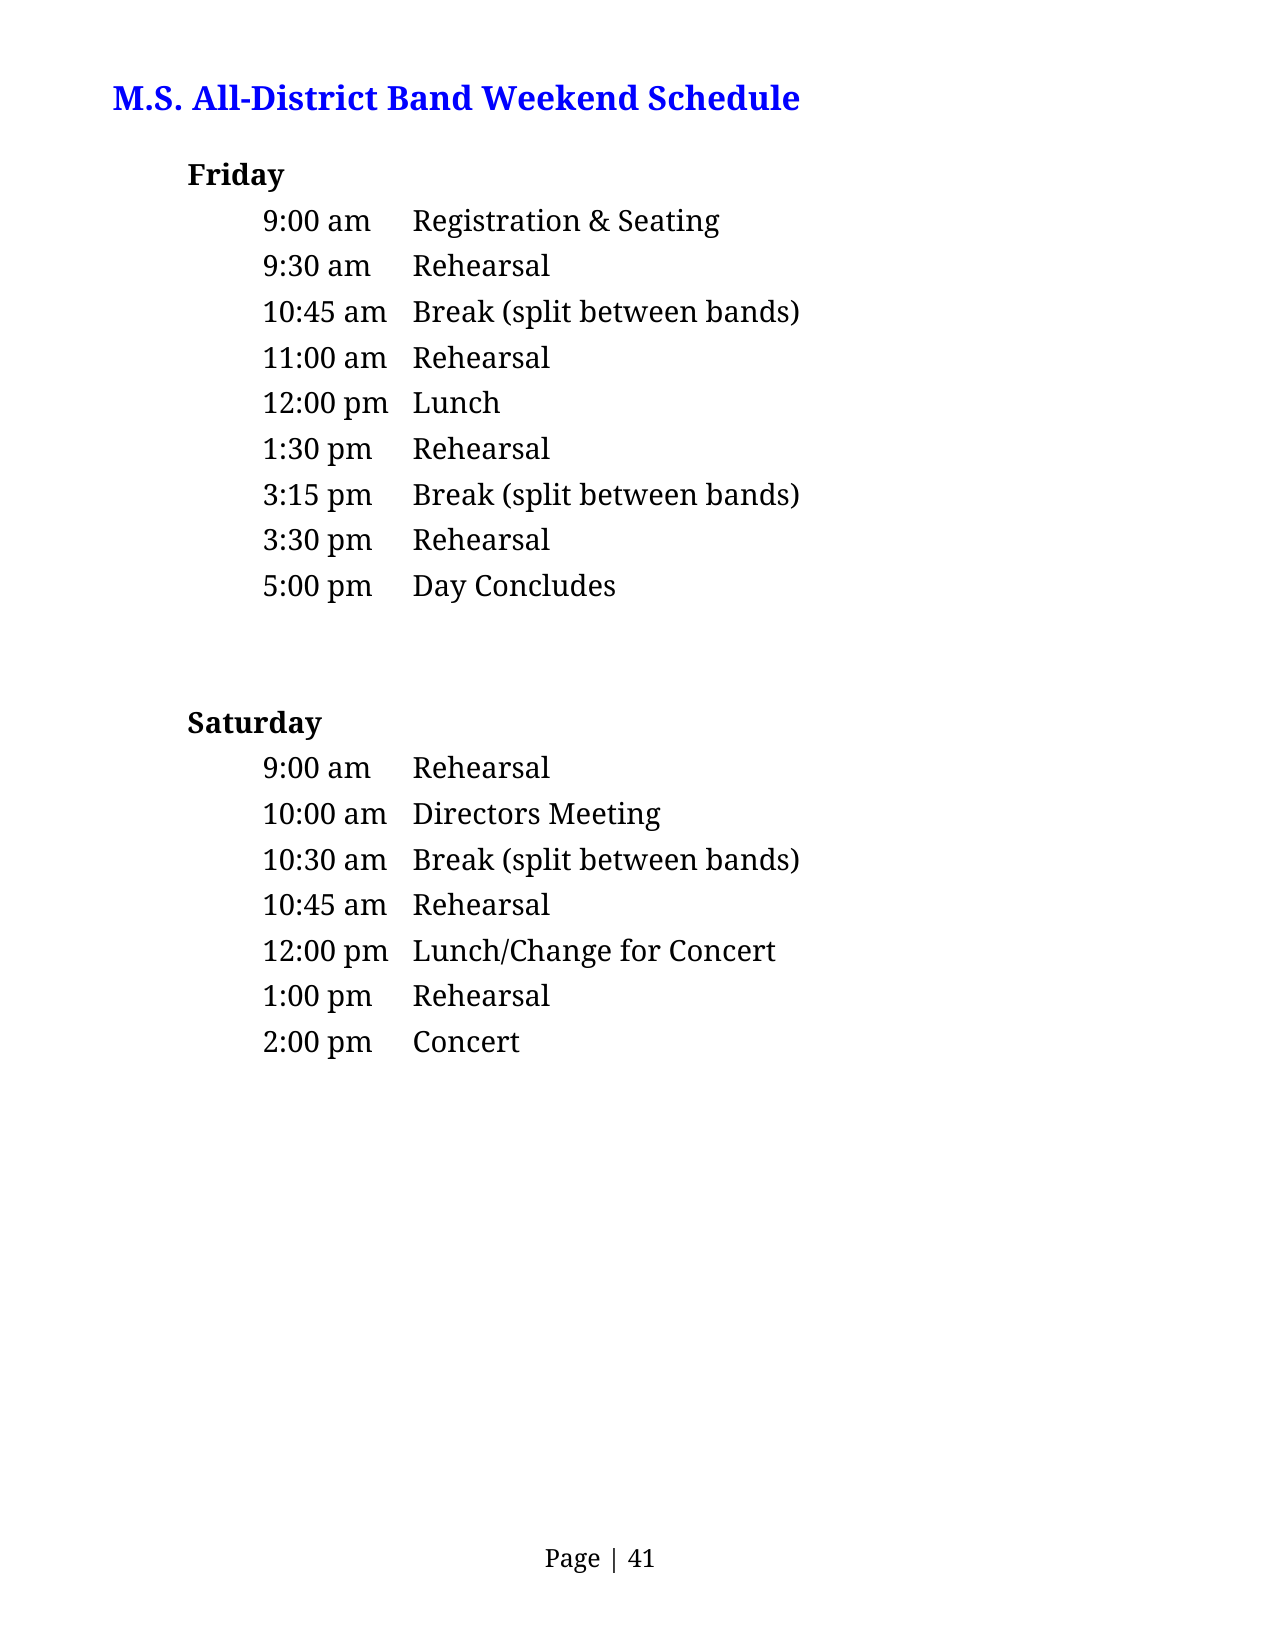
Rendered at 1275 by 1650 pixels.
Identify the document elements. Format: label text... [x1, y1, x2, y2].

text 12:00 pm Lunch/Change for Concert [262, 930, 1162, 970]
subtitle M.S. All-District Band Weekend Schedule [112, 75, 1162, 120]
text 11:00 am Rehearsal [262, 337, 1162, 377]
text 9:30 am Rehearsal [262, 246, 1162, 285]
text 2:00 pm Concert [262, 1021, 1162, 1061]
text 12:00 pm Lunch [262, 383, 1162, 422]
text 3:30 pm Rehearsal [262, 519, 1162, 559]
text 1:30 pm Rehearsal [262, 428, 1162, 468]
text 10:30 am Break (split between bands) [262, 839, 1162, 878]
text Friday [187, 154, 1162, 194]
text 3:15 pm Break (split between bands) [262, 474, 1162, 513]
text 10:45 am Rehearsal [262, 884, 1162, 924]
text Saturday [187, 702, 1162, 742]
text 10:45 am Break (split between bands) [262, 291, 1162, 331]
text 9:00 am Registration & Seating [262, 200, 1162, 240]
text 1:00 pm Rehearsal [262, 976, 1162, 1015]
text 9:00 am Rehearsal [262, 748, 1162, 787]
text 10:00 am Directors Meeting [262, 793, 1162, 833]
text 5:00 pm Day Concludes [262, 565, 1162, 605]
